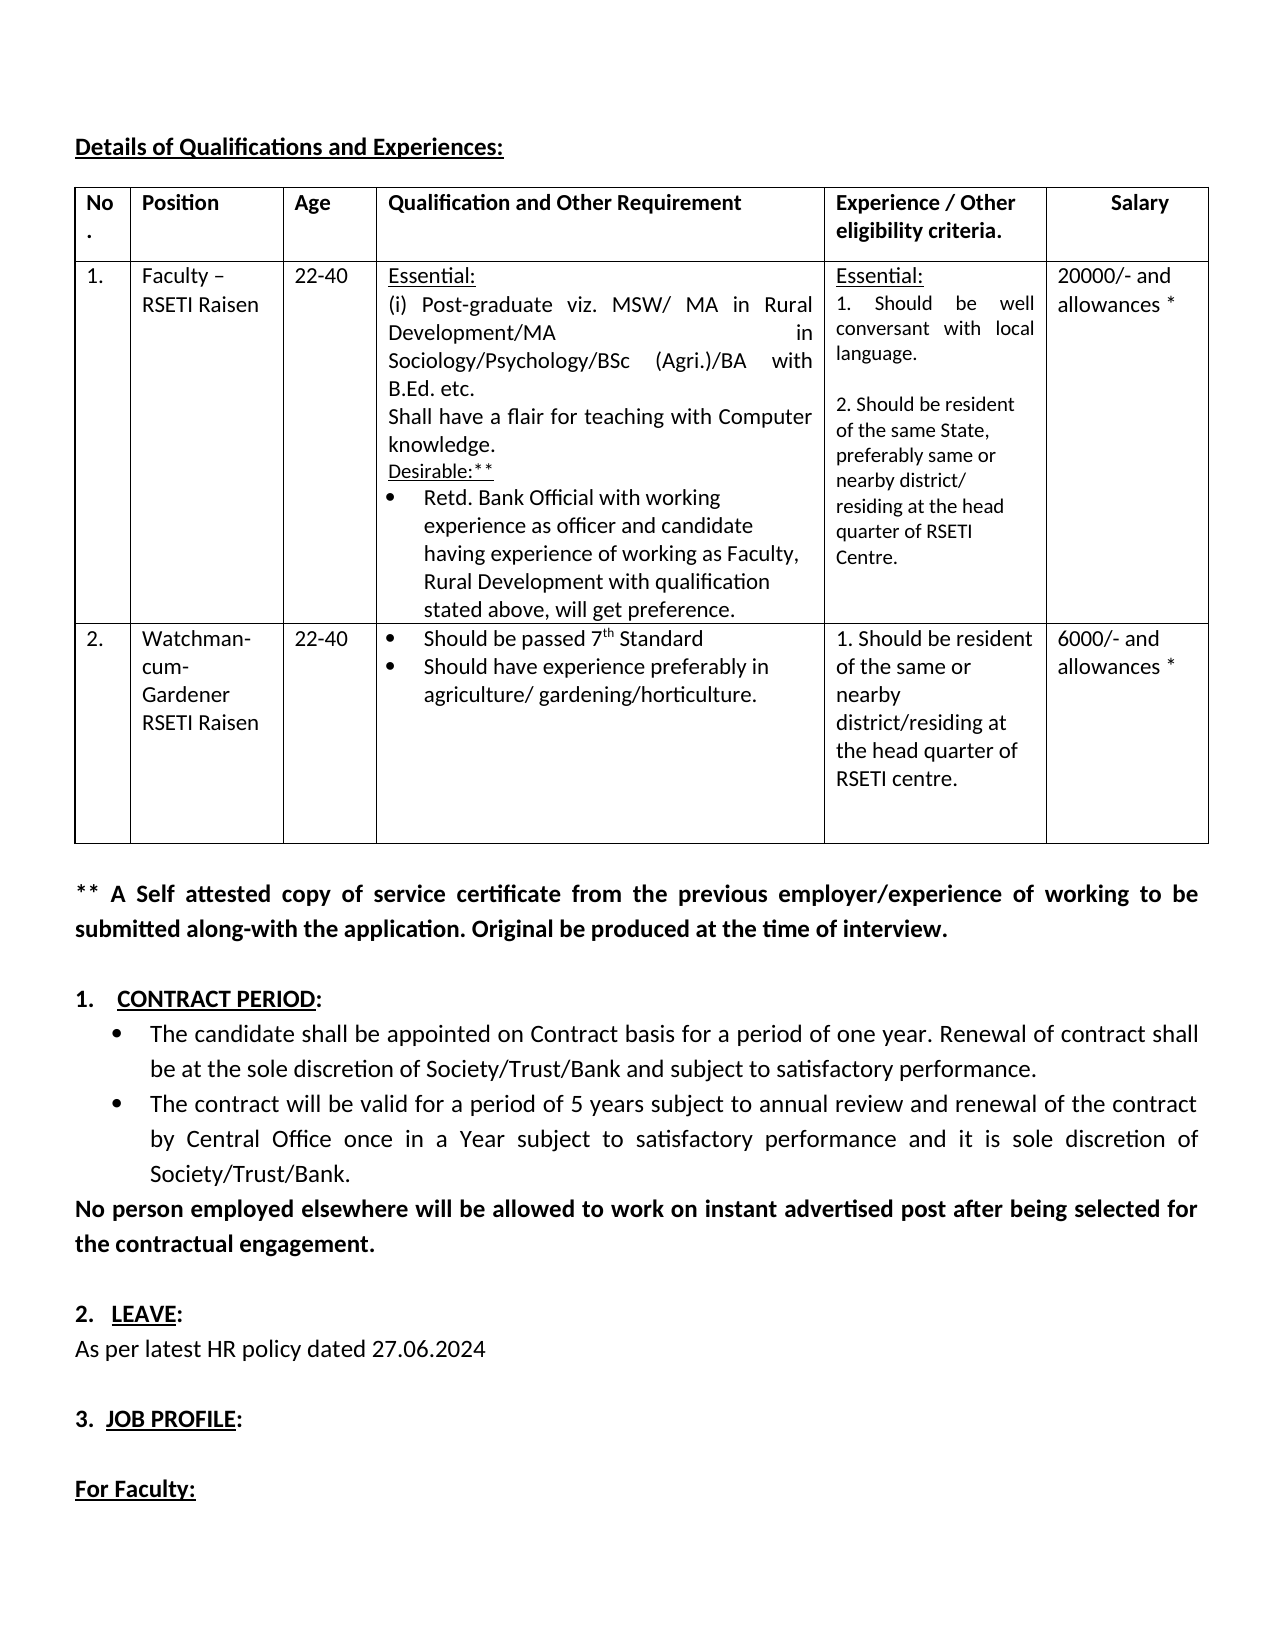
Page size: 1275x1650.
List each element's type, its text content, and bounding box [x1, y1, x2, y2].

table_header Salary [1047, 188, 1208, 261]
text 1. CONTRACT PERIOD: [75, 983, 1200, 1014]
table_cell Faculty – RSETI Raisen [131, 262, 283, 623]
list The candidate shall be appointed on Contract basis for a period of one year. Renewal of contract shall be at the sole discretion of Society/Trust/Bank and subject to satisfactory performance. [112, 1018, 1200, 1084]
table_header No. [76, 188, 130, 261]
table_cell 1. Should be resident of the same or nearby district/residing at the head quarter of RSETI centre. [825, 624, 1046, 842]
text For Faculty: [75, 1473, 1200, 1504]
table_cell 22-40 [284, 624, 376, 842]
text No person employed elsewhere will be allowed to work on instant advertised post after being selected for the contractual engagement. [75, 1193, 1200, 1259]
table_cell Should be passed 7th Standard Should have experience preferably in agriculture/ gardening/horticulture. [377, 624, 824, 842]
text As per latest HR policy dated 27.06.2024 [75, 1333, 1200, 1364]
table_header Age [284, 188, 376, 261]
table_cell 20000/- and allowances * [1047, 262, 1208, 623]
text ** A Self attested copy of service certificate from the previous employer/experience of working to be submitted along-with the application. Original be produced at the time of interview. [75, 878, 1200, 944]
table_cell Watchman- cum- Gardener RSETI Raisen [131, 624, 283, 842]
table_cell Essential: (i) Post-graduate viz. MSW/ MA in Rural Development/MA in Sociology/Psychology/BSc (Agri.)/BA with B.Ed. etc. Shall have a flair for teaching with Computer knowledge. Desirable:** Retd. Bank Official with working experience as officer and candidate having experience of working as Faculty, Rural Development with qualification stated above, will get preference. [377, 262, 824, 623]
table_cell 2. [76, 624, 130, 842]
table_header Experience / Other eligibility criteria. [825, 188, 1046, 261]
table_cell 6000/- and allowances * [1047, 624, 1208, 842]
table_header Qualification and Other Requirement [377, 188, 824, 261]
table_cell 1. [76, 262, 130, 623]
table_cell Essential: 1. Should be well conversant with local language. 2. Should be resident of the same State, preferably same or nearby district/ residing at the head quarter of RSETI Centre. [825, 262, 1046, 623]
table_cell 22-40 [284, 262, 376, 623]
text 3. JOB PROFILE: [75, 1403, 1200, 1434]
table_header Position [131, 188, 283, 261]
text Details of Qualifications and Experiences: [75, 131, 1200, 161]
list The contract will be valid for a period of 5 years subject to annual review and renewal of the contract by Central Office once in a Year subject to satisfactory performance and it is sole discretion of Society/Trust/Bank. [112, 1088, 1200, 1189]
text 2. LEAVE: [75, 1298, 1200, 1329]
